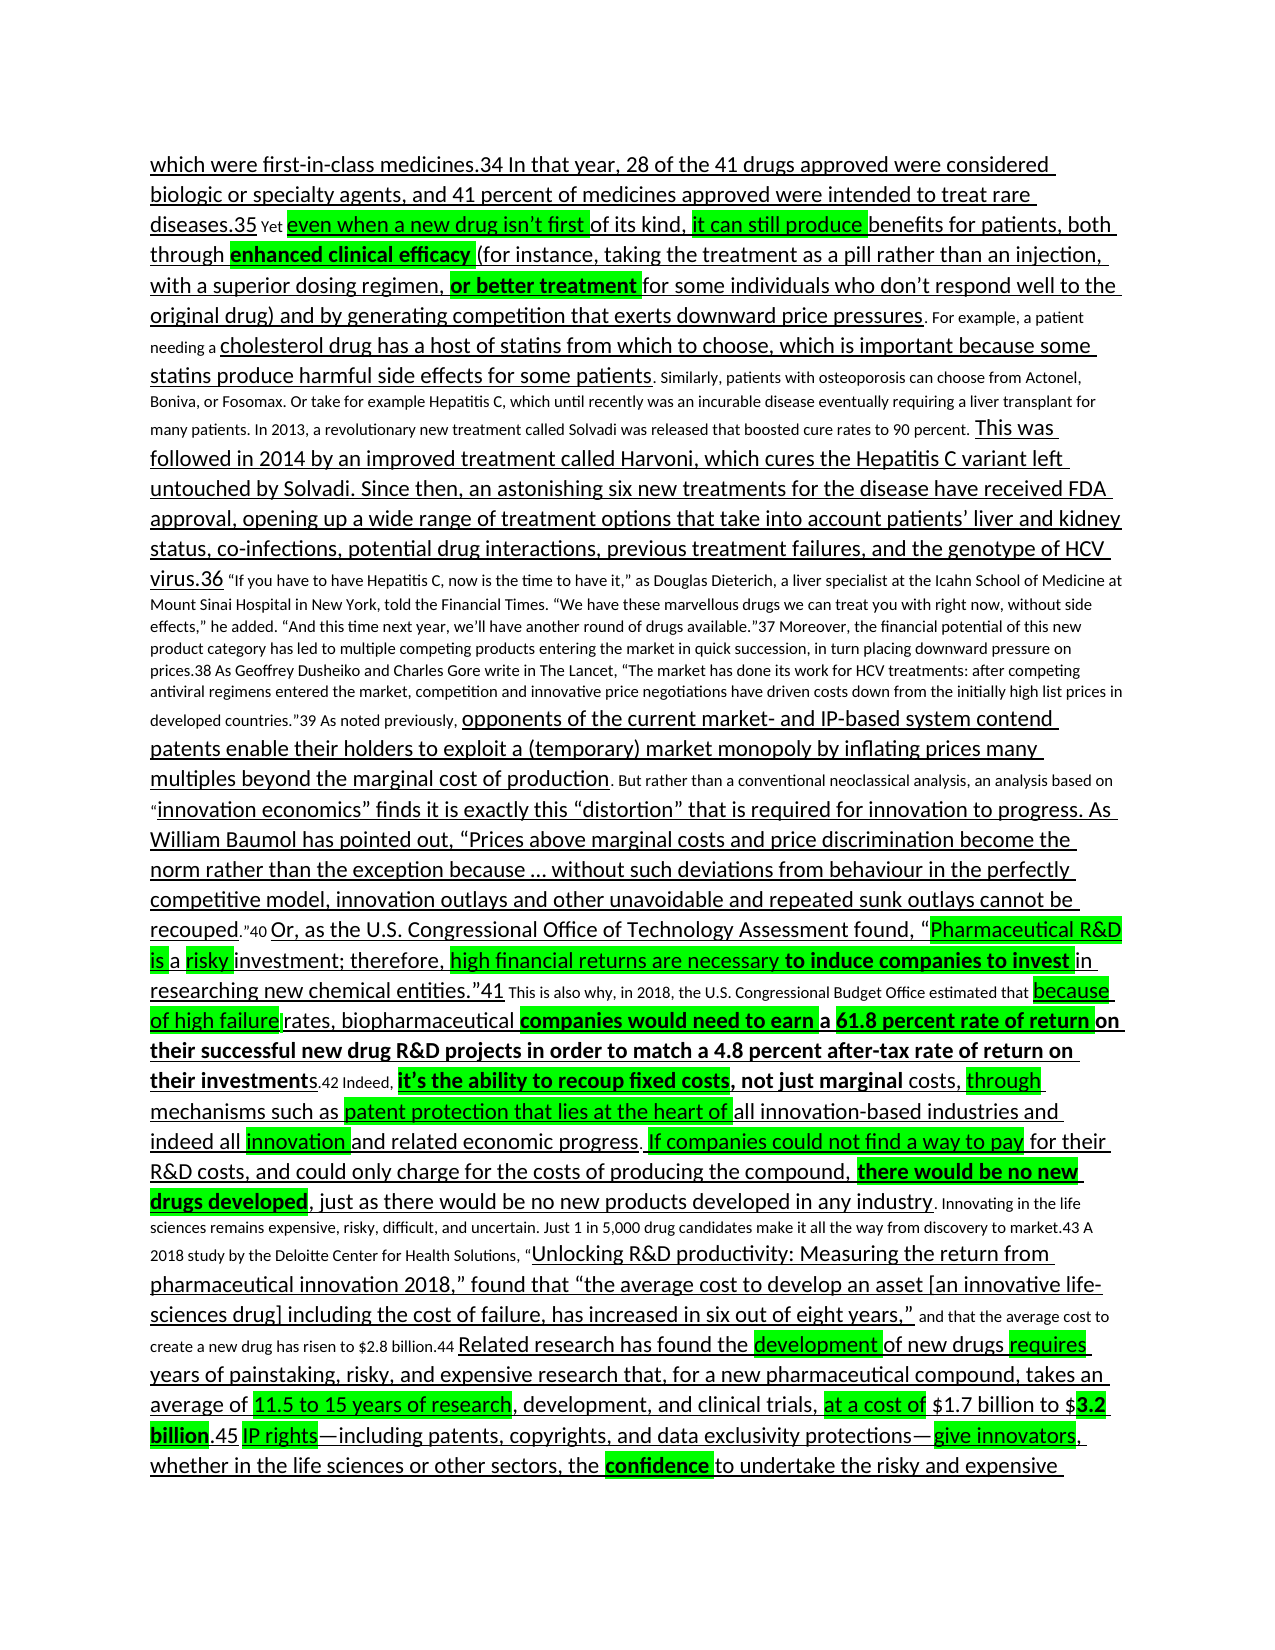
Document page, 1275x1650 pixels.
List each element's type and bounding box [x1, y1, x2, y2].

text [150, 1032, 1125, 1479]
text [150, 150, 1125, 1030]
